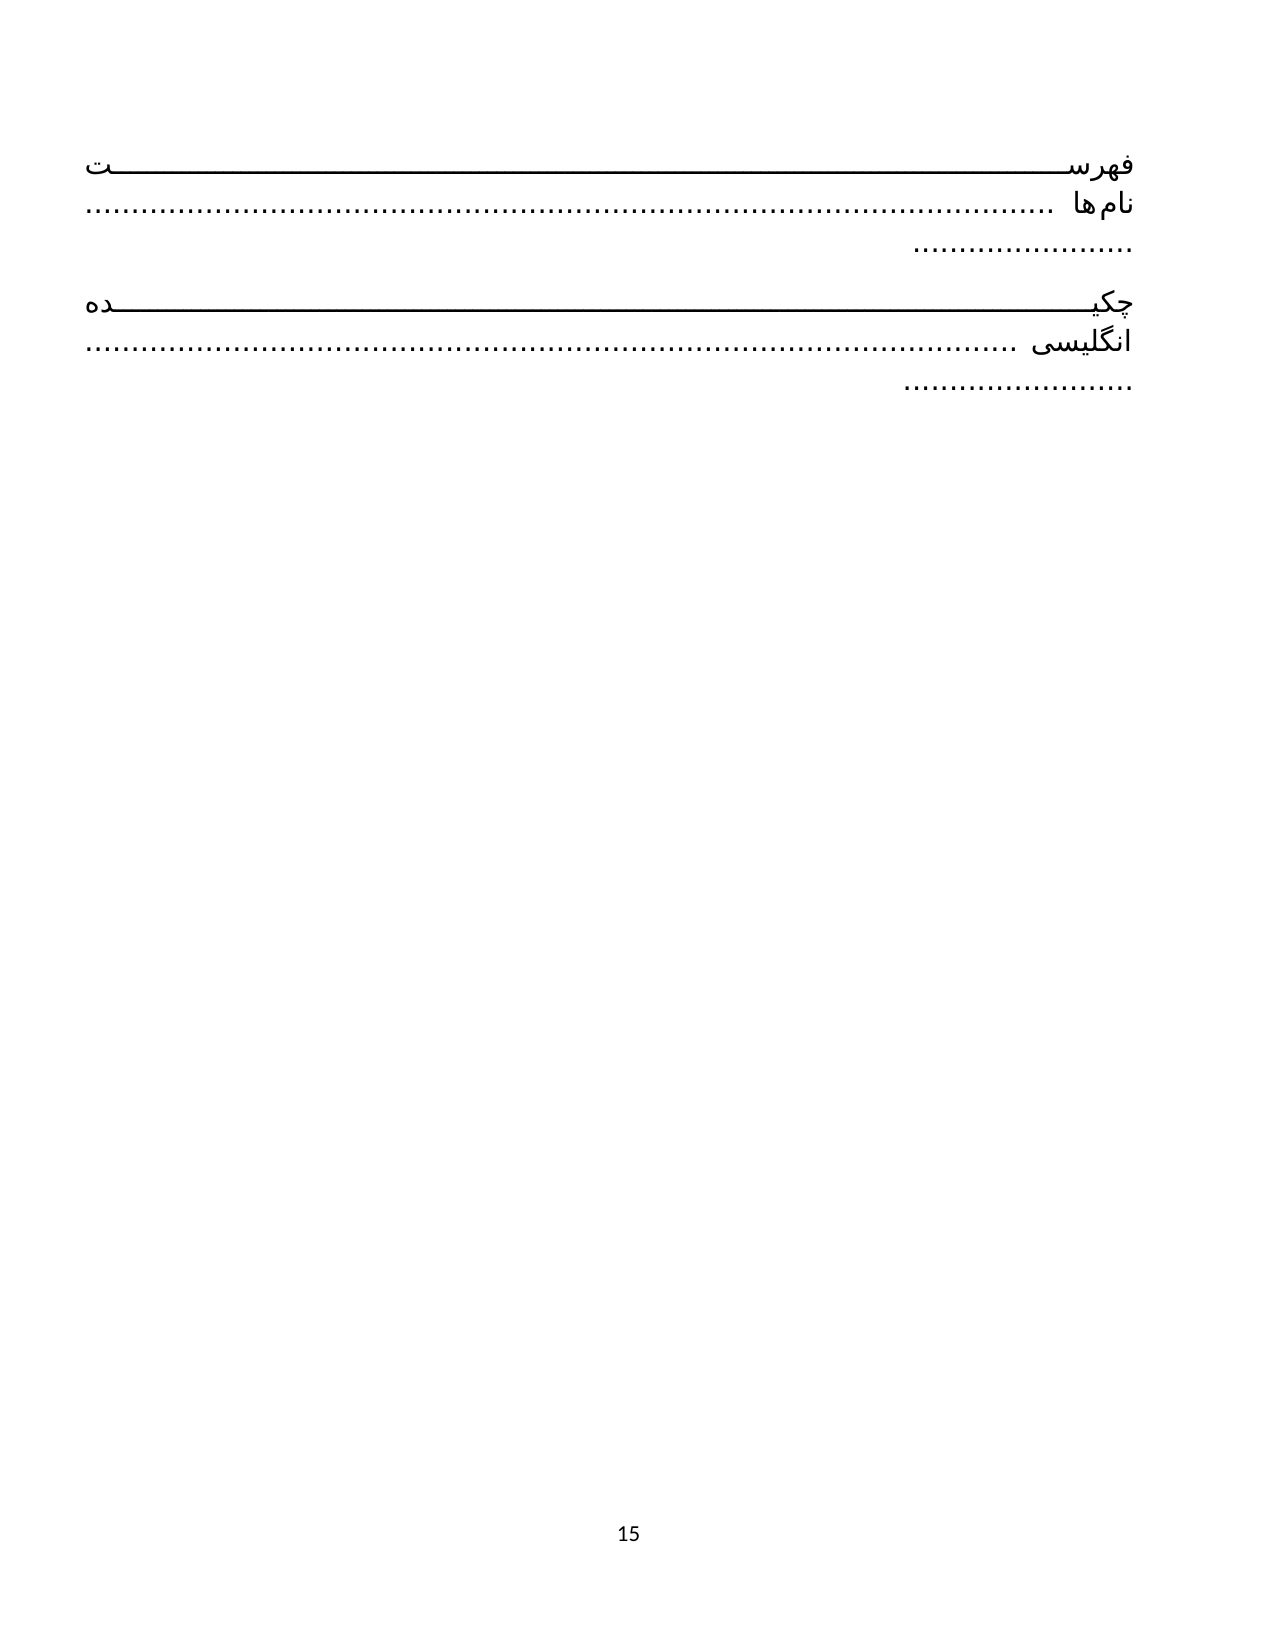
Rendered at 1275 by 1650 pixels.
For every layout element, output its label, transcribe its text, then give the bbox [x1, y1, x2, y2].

text چکیده انگلیسی .............................................................................................................................. [84, 285, 1134, 397]
text فهرست نام‌ها ................................................................................................................................. [84, 148, 1134, 259]
